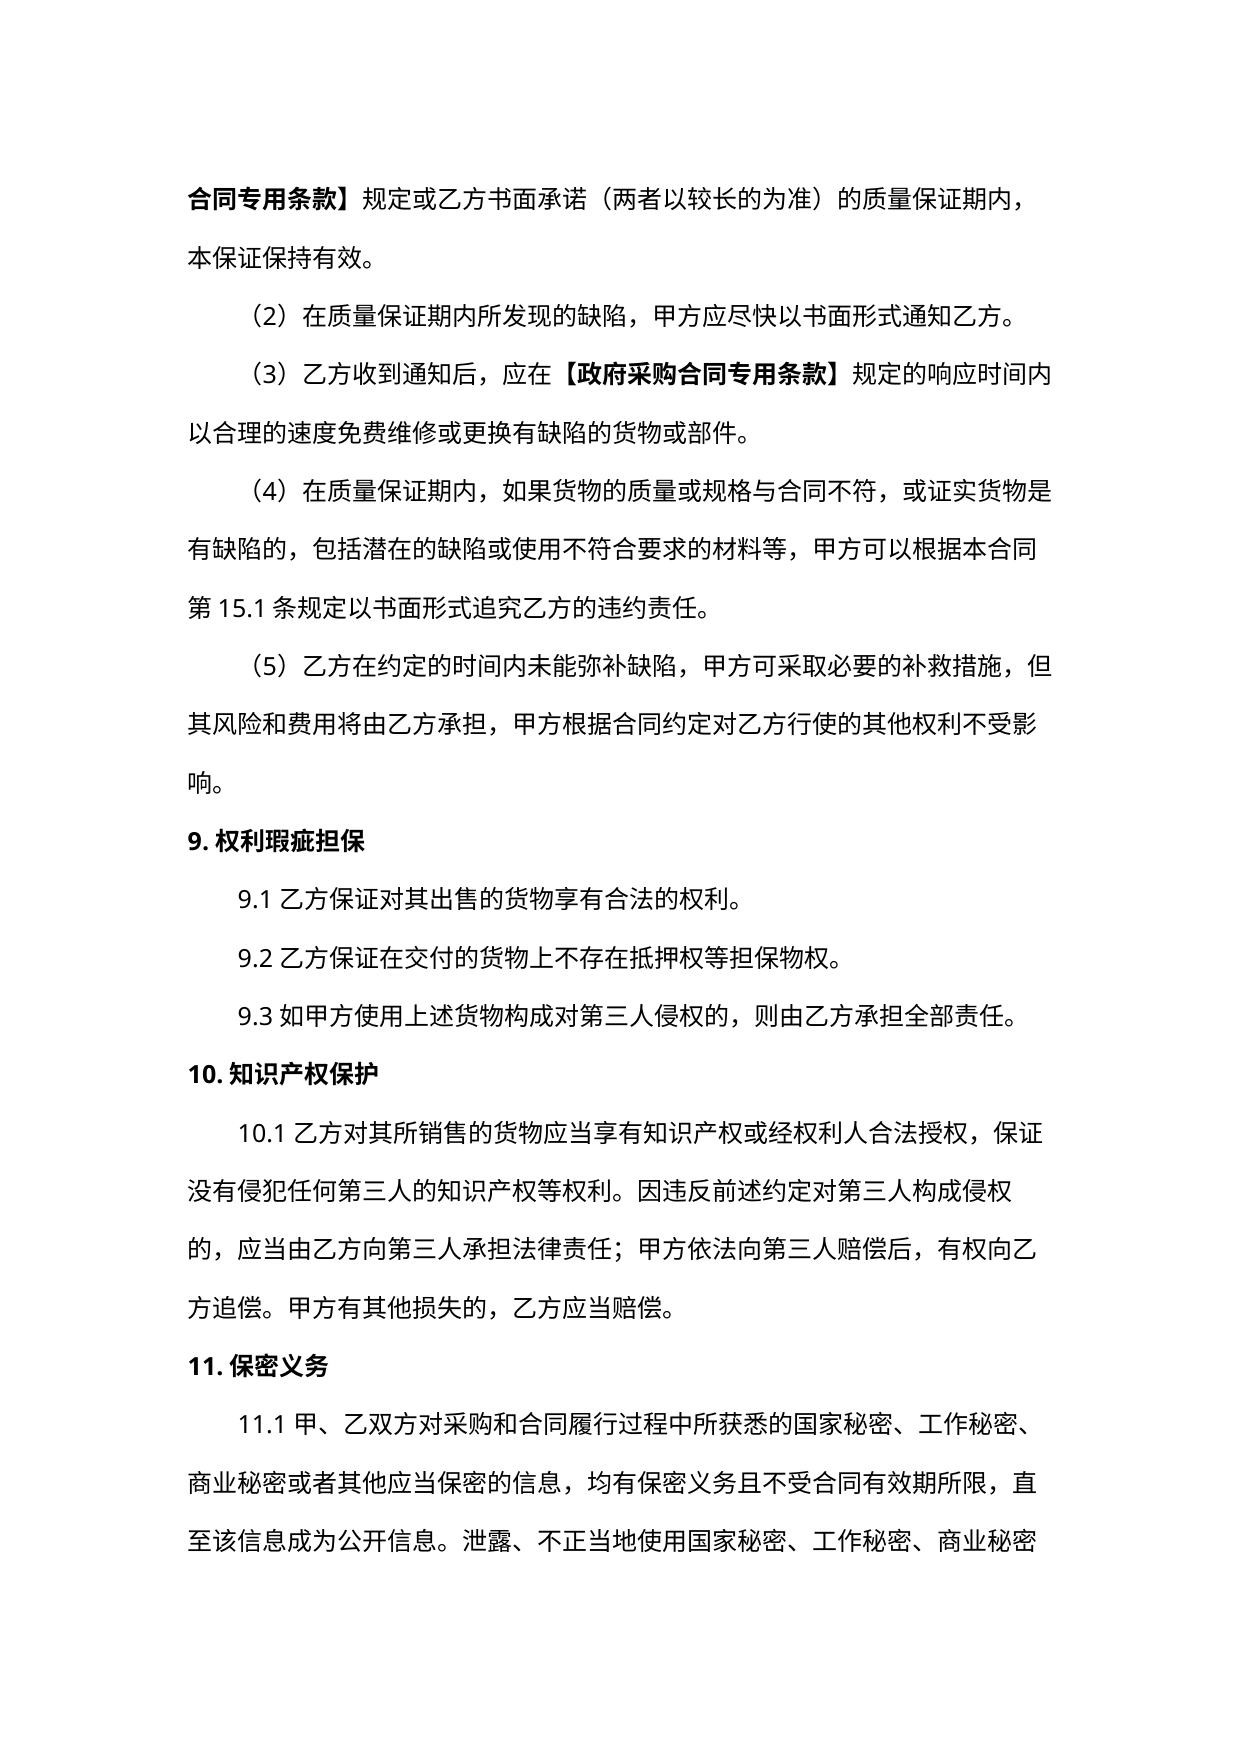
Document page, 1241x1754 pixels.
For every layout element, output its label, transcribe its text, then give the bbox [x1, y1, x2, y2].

text 9.1 乙方保证对其出售的货物享有合法的权利。 [187, 862, 1053, 920]
text （3）乙方收到通知后，应在【政府采购合同专用条款】规定的响应时间内以合理的速度免费维修或更换有缺陷的货物或部件。 [187, 337, 1053, 454]
text 10.1 乙方对其所销售的货物应当享有知识产权或经权利人合法授权，保证没有侵犯任何第三人的知识产权等权利。因违反前述约定对第三人构成侵权的，应当由乙方向第三人承担法律责任；甲方依法向第三人赔偿后，有权向乙方追偿。甲方有其他损失的，乙方应当赔偿。 [187, 1095, 1053, 1329]
text （5）乙方在约定的时间内未能弥补缺陷，甲方可采取必要的补救措施，但其风险和费用将由乙方承担，甲方根据合同约定对乙方行使的其他权利不受影响。 [187, 629, 1053, 804]
text 9.3 如甲方使用上述货物构成对第三人侵权的，则由乙方承担全部责任。 [187, 979, 1053, 1037]
text 10. 知识产权保护 [187, 1037, 1053, 1095]
text 9.2 乙方保证在交付的货物上不存在抵押权等担保物权。 [187, 920, 1053, 979]
text （2）在质量保证期内所发现的缺陷，甲方应尽快以书面形式通知乙方。 [187, 279, 1053, 337]
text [187, 162, 1053, 279]
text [187, 1387, 1053, 1562]
text （4）在质量保证期内，如果货物的质量或规格与合同不符，或证实货物是有缺陷的，包括潜在的缺陷或使用不符合要求的材料等，甲方可以根据本合同第15.1条规定以书面形式追究乙方的违约责任。 [187, 454, 1053, 629]
text 11. 保密义务 [187, 1329, 1053, 1387]
text 9. 权利瑕疵担保 [187, 804, 1053, 862]
